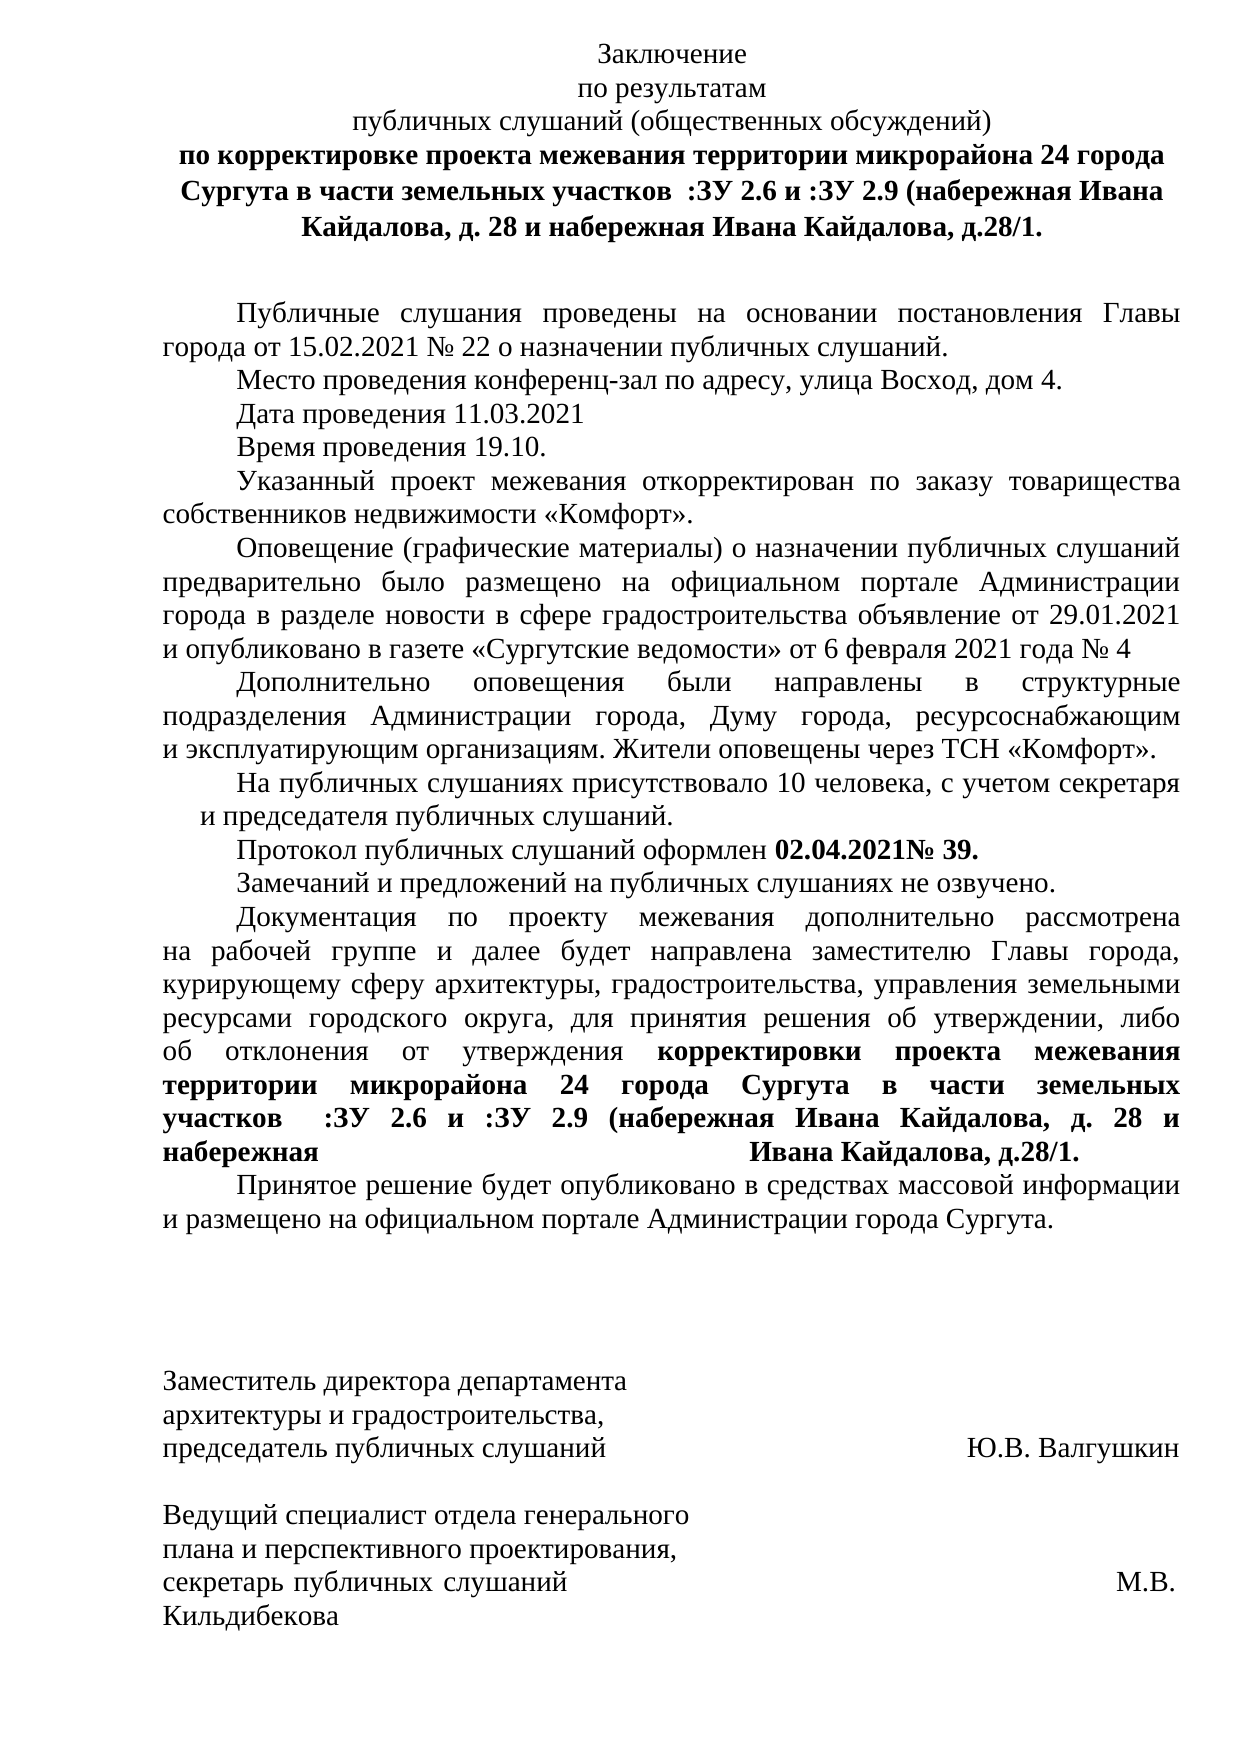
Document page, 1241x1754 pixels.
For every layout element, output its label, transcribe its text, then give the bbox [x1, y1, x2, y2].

text публичных слушаний (общественных обсуждений) [162, 103, 1181, 137]
text Публичные слушания проведены на основании постановления Главы города от 15.02.2021 № 22 о назначении публичных слушаний. [162, 295, 1181, 362]
text Замечаний и предложений на публичных слушаниях не озвучено. [162, 866, 1181, 899]
text секретарь публичных слушаний М.В. Кильдибекова [162, 1564, 1181, 1632]
text плана и перспективного проектирования, [162, 1531, 1181, 1564]
text Время проведения 19.10. [162, 429, 1181, 463]
text Место проведения конференц-зал по адресу, улица Восход, дом 4. [162, 362, 1148, 396]
text Ведущий специалист отдела генерального [162, 1497, 1181, 1531]
text Документация по проекту межевания дополнительно рассмотрена на рабочей группе и далее будет направлена заместителю Главы города, курирующему сферу архитектуры, градостроительства, управления земельными ресурсами городского округа, для принятия решения об утверждении, либо об отклонения от утверждения корректировки проекта межевания территории микрорайона 24 города Сургута в части земельных участков :ЗУ 2.6 и :ЗУ 2.9 (набережная Ивана Кайдалова, д. 28 и набережная Ивана Кайдалова, д.28/1. [162, 899, 1181, 1167]
text Принятое решение будет опубликовано в средствах массовой информации и размещено на официальном портале Администрации города Сургута. [162, 1167, 1181, 1234]
text Дополнительно оповещения были направлены в структурные подразделения Администрации города, Думу города, ресурсоснабжающим и эксплуатирующим организациям. Жители оповещены через ТСН «Комфорт». [162, 664, 1181, 765]
text Заместитель директора департамента [162, 1363, 1181, 1397]
text по результатам [162, 70, 1181, 103]
text Протокол публичных слушаний оформлен 02.04.2021№ 39. [162, 832, 1181, 866]
text архитектуры и градостроительства, [162, 1397, 1181, 1430]
text Оповещение (графические материалы) о назначении публичных слушаний предварительно было размещено на официальном портале Администрации города в разделе новости в сфере градостроительства объявление от 29.01.2021 и опубликовано в газете «Сургутские ведомости» от 6 февраля 2021 года № 4 [162, 530, 1181, 664]
text Дата проведения 11.03.2021 [200, 396, 1181, 429]
text по корректировке проекта межевания территории микрорайона 24 города Сургута в части земельных участков :ЗУ 2.6 и :ЗУ 2.9 (набережная Ивана Кайдалова, д. 28 и набережная Ивана Кайдалова, д.28/1. [162, 137, 1181, 243]
text председатель публичных слушаний Ю.В. Валгушкин [162, 1430, 1181, 1464]
text Указанный проект межевания откорректирован по заказу товарищества собственников недвижимости «Комфорт». [162, 463, 1181, 530]
text На публичных слушаниях присутствовало 10 человека, с учетом секретаря и председателя публичных слушаний. [200, 765, 1181, 832]
text Заключение [162, 36, 1181, 70]
